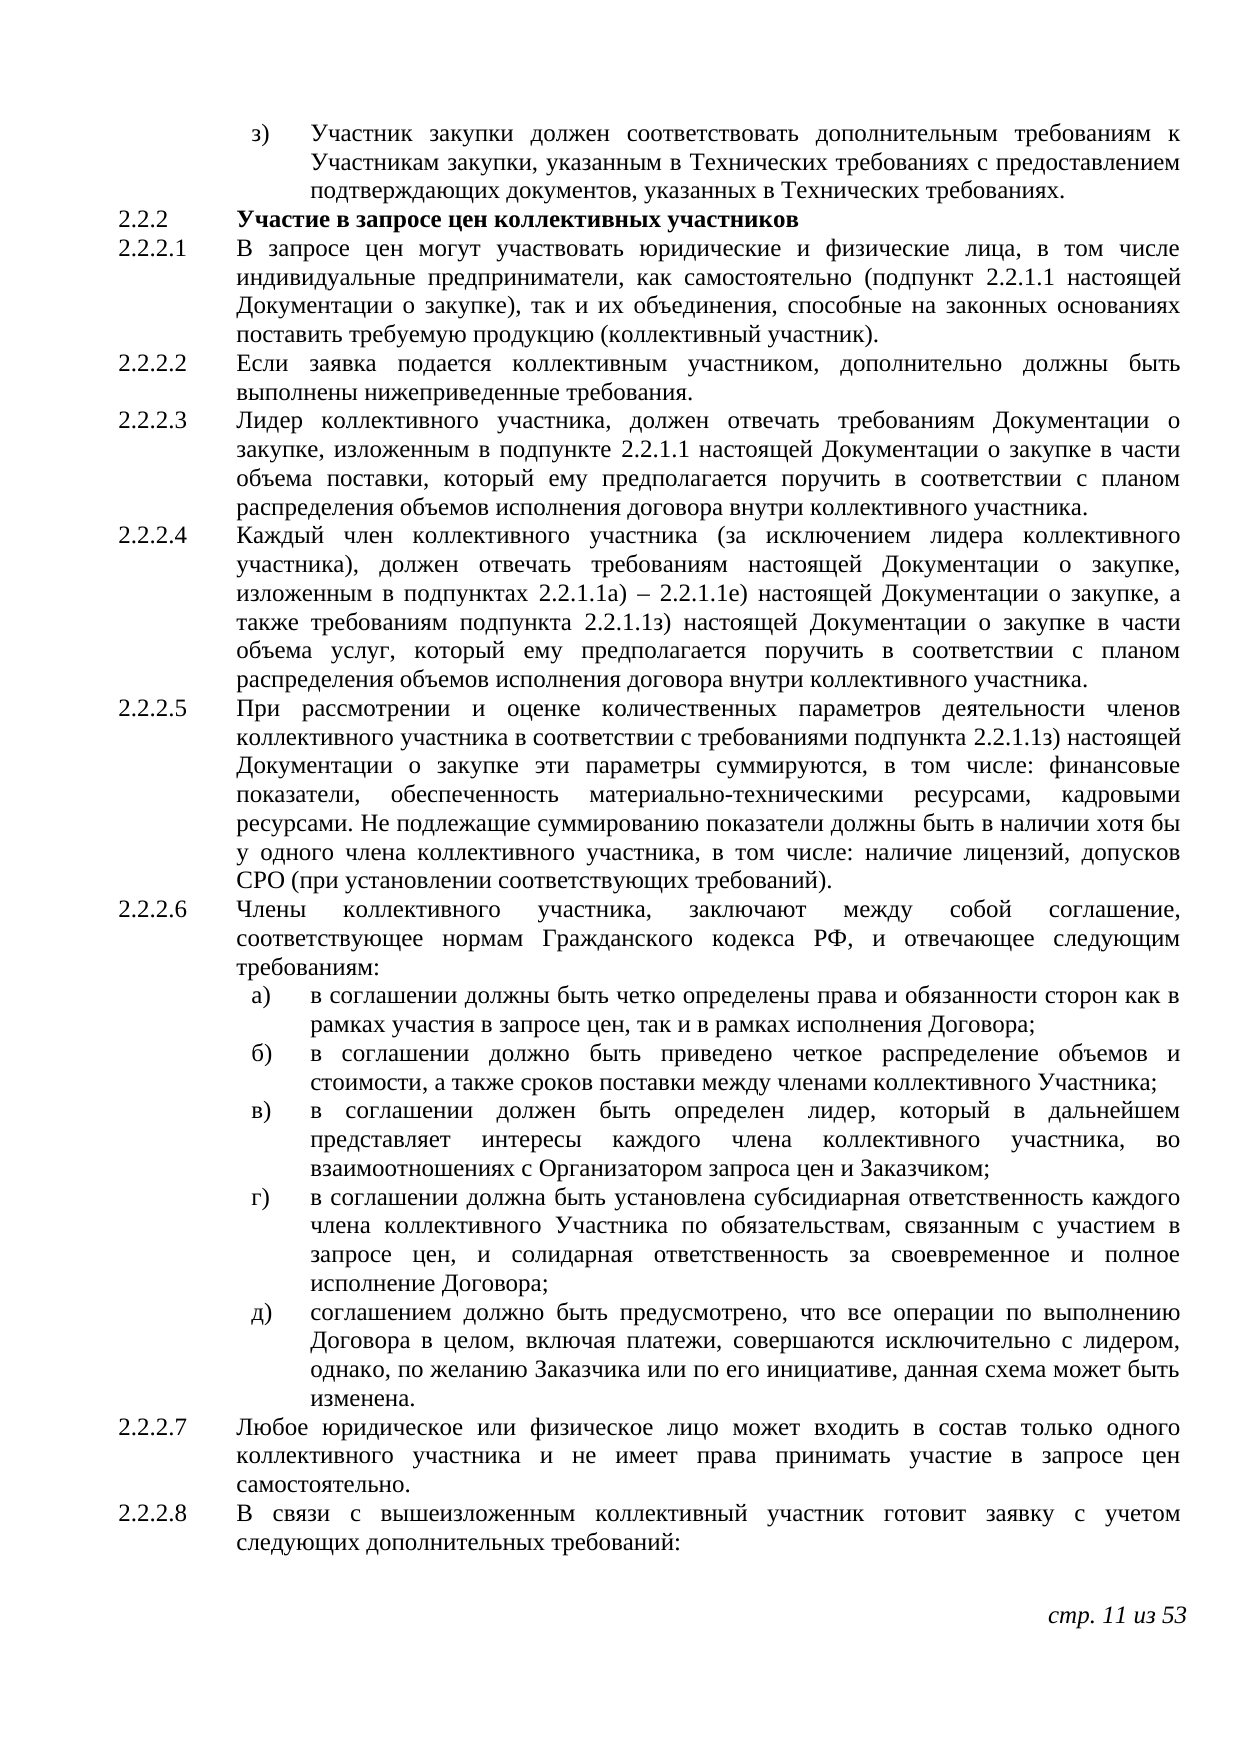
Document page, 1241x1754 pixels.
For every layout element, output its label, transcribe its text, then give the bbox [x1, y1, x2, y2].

text в соглашении должно быть приведено четкое распределение объемов и стоимости, а также сроков поставки между членами коллективного Участника; [251, 1038, 1181, 1096]
list Участие в запросе цен коллективных участников [118, 204, 1181, 233]
text Лидер коллективного участника, должен отвечать требованиям Документации о закупке, изложенным в подпункте 2.2.1.1 настоящей Документации о закупке в части объема поставки, который ему предполагается поручить в соответствии с планом распределения объемов исполнения договора внутри коллективного участника. [118, 406, 1181, 521]
text В запросе цен могут участвовать юридические и физические лица, в том числе индивидуальные предприниматели, как самостоятельно (подпункт 2.2.1.1 настоящей Документации о закупке), так и их объединения, способные на законных основаниях поставить требуемую продукцию (коллективный участник). [118, 233, 1181, 348]
text в соглашении должна быть установлена субсидиарная ответственность каждого члена коллективного Участника по обязательствам, связанным с участием в запросе цен, и солидарная ответственность за своевременное и полное исполнение Договора; [251, 1182, 1181, 1297]
text При рассмотрении и оценке количественных параметров деятельности членов коллективного участника в соответствии с требованиями подпункта 2.2.1.1з) настоящей Документации о закупке эти параметры суммируются, в том числе: финансовые показатели, обеспеченность материально-техническими ресурсами, кадровыми ресурсами. Не подлежащие суммированию показатели должны быть в наличии хотя бы у одного члена коллективного участника, в том числе: наличие лицензий, допусков СРО (при установлении соответствующих требований). [118, 693, 1181, 894]
text Каждый член коллективного участника (за исключением лидера коллективного участника), должен отвечать требованиям настоящей Документации о закупке, изложенным в подпунктах 2.2.1.1а) – 2.2.1.1е) настоящей Документации о закупке, а также требованиям подпункта 2.2.1.1з) настоящей Документации о закупке в части объема услуг, который ему предполагается поручить в соответствии с планом распределения объемов исполнения договора внутри коллективного участника. [118, 521, 1181, 693]
text соглашением должно быть предусмотрено, что все операции по выполнению Договора в целом, включая платежи, совершаются исключительно с лидером, однако, по желанию Заказчика или по его инициативе, данная схема может быть изменена. [251, 1297, 1181, 1412]
text Любое юридическое или физическое лицо может входить в состав только одного коллективного участника и не имеет права принимать участие в запросе цен самостоятельно. [118, 1412, 1181, 1498]
text Если заявка подается коллективным участником, дополнительно должны быть выполнены нижеприведенные требования. [118, 348, 1181, 406]
text В связи с вышеизложенным коллективный участник готовит заявку с учетом следующих дополнительных требований: [118, 1498, 1181, 1556]
text в соглашении должны быть четко определены права и обязанности сторон как в рамках участия в запросе цен, так и в рамках исполнения Договора; [251, 981, 1181, 1038]
text Участник закупки должен соответствовать дополнительным требованиям к Участникам закупки, указанным в Технических требованиях с предоставлением подтверждающих документов, указанных в Технических требованиях. [251, 118, 1181, 204]
text Члены коллективного участника, заключают между собой соглашение, соответствующее нормам Гражданского кодекса РФ, и отвечающее следующим требованиям: [118, 894, 1181, 981]
text в соглашении должен быть определен лидер, который в дальнейшем представляет интересы каждого члена коллективного участника, во взаимоотношениях с Организатором запроса цен и Заказчиком; [251, 1096, 1181, 1182]
